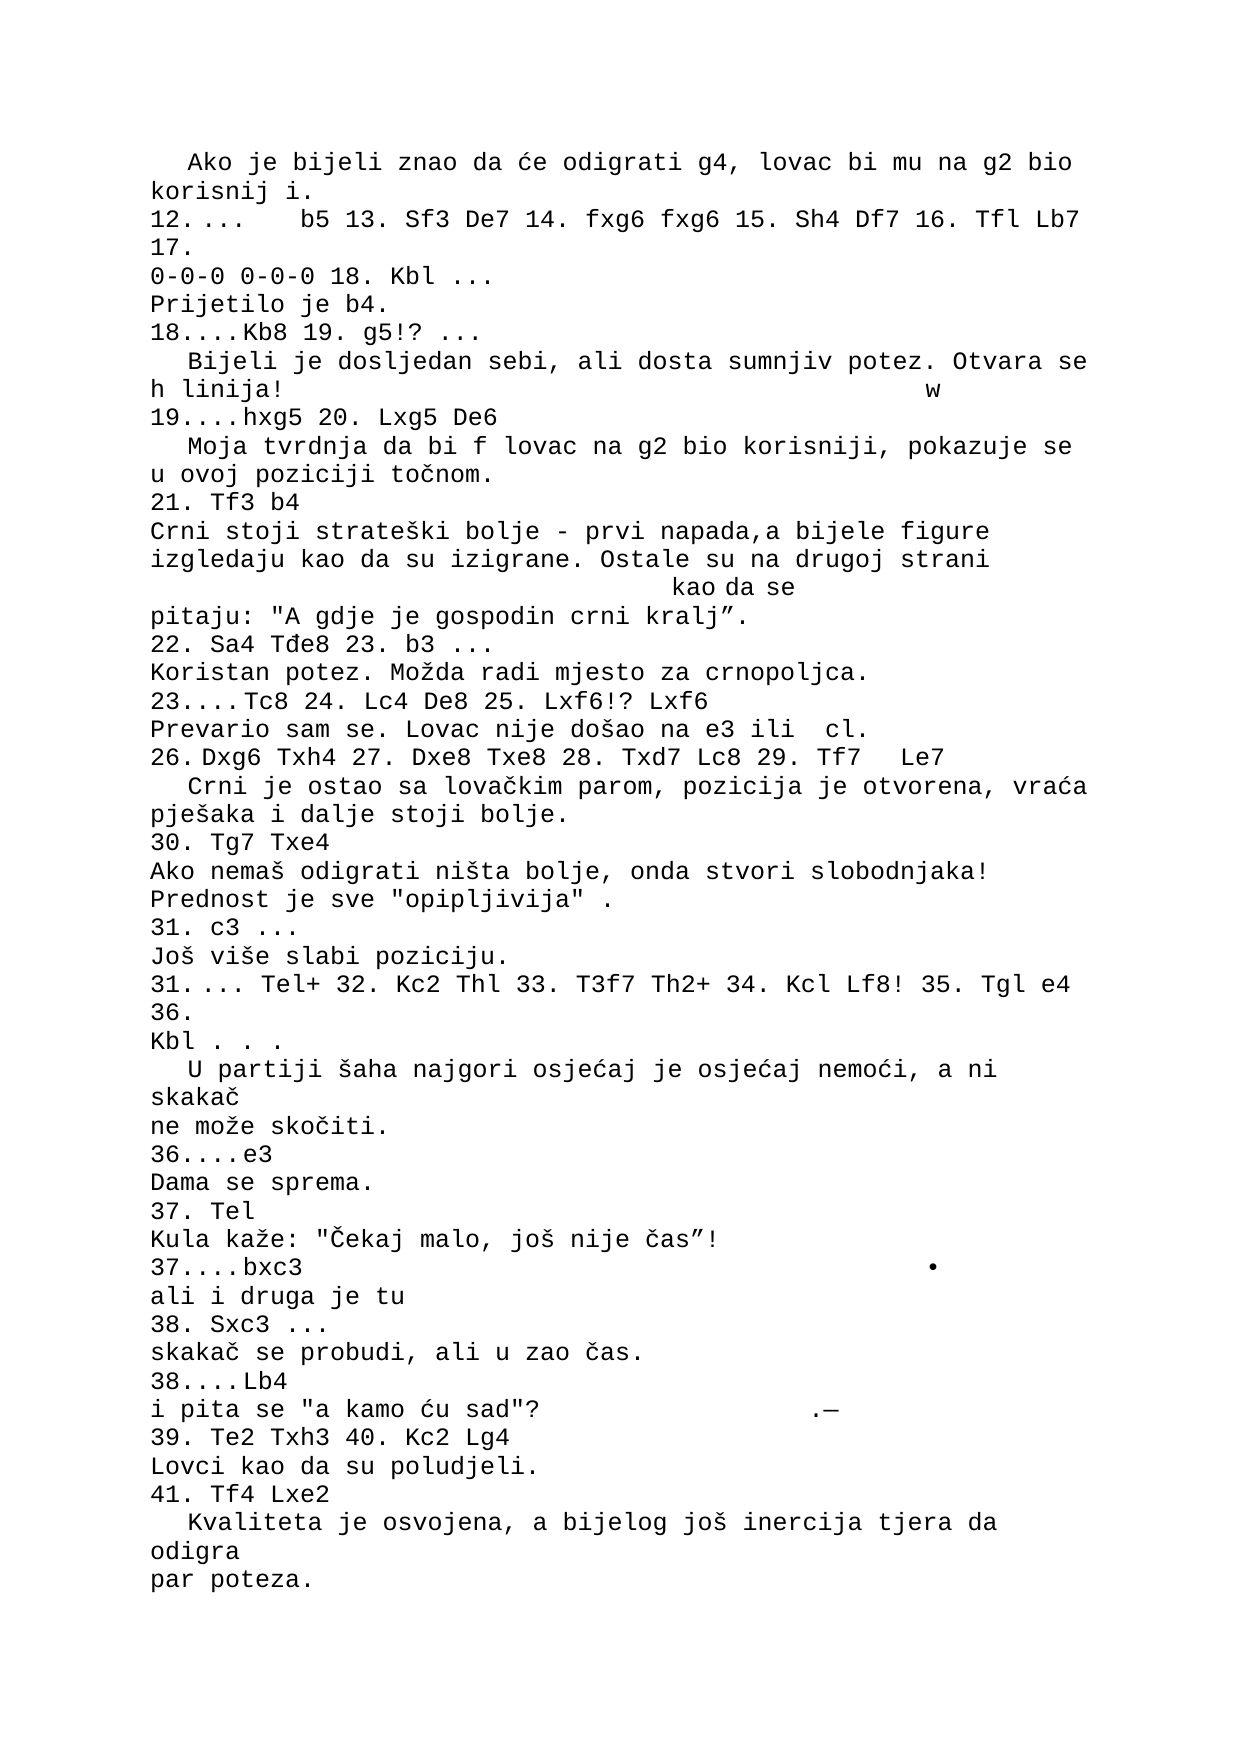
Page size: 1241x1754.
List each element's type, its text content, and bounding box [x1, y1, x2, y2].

text Crni je ostao sa lovačkim parom, pozicija je otvorena, vraća pješaka i dalje stoji bolje. [150, 773, 1090, 830]
text 37. Tel [150, 1198, 1090, 1227]
text 39. Te2 Txh3 40. Kc2 Lg4 [150, 1425, 1090, 1453]
text 31. ... Tel+ 32. Kc2 Thl 33. T3f7 Th2+ 34. Kcl Lf8! 35. Tgl e4 36. [150, 972, 1090, 1028]
text 37. ... bxc3 • [150, 1255, 1090, 1283]
text izgledaju kao da su izigrane. Ostale su na drugoj strani kao da se [150, 547, 1090, 603]
text 30. Tg7 Txe4 [150, 830, 1090, 858]
text pitaju: "A gdje je gospodin crni kralj”. [150, 603, 1090, 632]
text 38. ... Lb4 [150, 1368, 1090, 1397]
text Lovci kao da su poludjeli. [150, 1453, 1090, 1482]
text Dama se sprema. [150, 1170, 1090, 1198]
text U partiji šaha najgori osjećaj je osjećaj nemoći, a ni skakač ne može skočiti. [150, 1057, 1090, 1142]
text Kvaliteta je osvojena, a bijelog još inercija tjera da odigra par poteza. [150, 1510, 1090, 1595]
text Moja tvrdnja da bi f lovac na g2 bio korisniji, pokazuje se u ovoj poziciji točnom. [150, 433, 1090, 490]
text Kula kaže: "Čekaj malo, još nije čas”! [150, 1227, 1090, 1255]
text Ako nemaš odigrati ništa bolje, onda stvori slobodnjaka! [150, 858, 1090, 887]
text 19. ... hxg5 20. Lxg5 De6 [150, 405, 1090, 433]
text 36. ... e3 [150, 1142, 1090, 1170]
text 26. Dxg6 Txh4 27. Dxe8 Txe8 28. Txd7 Lc8 29. Tf7 Le7 [150, 745, 1090, 773]
text 0-0-0 0-0-0 18. Kbl ... [150, 263, 1090, 292]
text Kbl . . . [150, 1028, 1090, 1057]
text Bijeli je dosljedan sebi, ali dosta sumnjiv potez. Otvara se h linija! w [150, 348, 1090, 405]
text 23. ... Tc8 24. Lc4 De8 25. Lxf6!? Lxf6 [150, 688, 1090, 717]
text 22. Sa4 Tđe8 23. b3 ... [150, 632, 1090, 660]
text skakač se probudi, ali u zao čas. [150, 1340, 1090, 1368]
text Koristan potez. Možda radi mjesto za crnopoljca. [150, 660, 1090, 688]
text 38. Sxc3 ... [150, 1312, 1090, 1340]
text Prijetilo je b4. [150, 292, 1090, 320]
text 21. Tf3 b4 [150, 490, 1090, 518]
text 12. ... b5 13. Sf3 De7 14. fxg6 fxg6 15. Sh4 Df7 16. Tfl Lb7 17. [150, 207, 1090, 263]
text 31. c3 ... [150, 915, 1090, 943]
text 41. Tf4 Lxe2 [150, 1482, 1090, 1510]
text Još više slabi poziciju. [150, 943, 1090, 972]
text 18. ... Kb8 19. g5!? ... [150, 320, 1090, 348]
text Prednost je sve "opipljivija" . [150, 887, 1090, 915]
text Prevario sam se. Lovac nije došao na e3 ili cl. [150, 717, 1090, 745]
text ali i druga je tu [150, 1283, 1090, 1312]
text Crni stoji strateški bolje - prvi napada, a bijele figure [150, 518, 1090, 547]
text Ako je bijeli znao da će odigrati g4, lovac bi mu na g2 bio korisnij i. [150, 150, 1090, 207]
text i pita se "a kamo ću sad"? . — [150, 1397, 1090, 1425]
